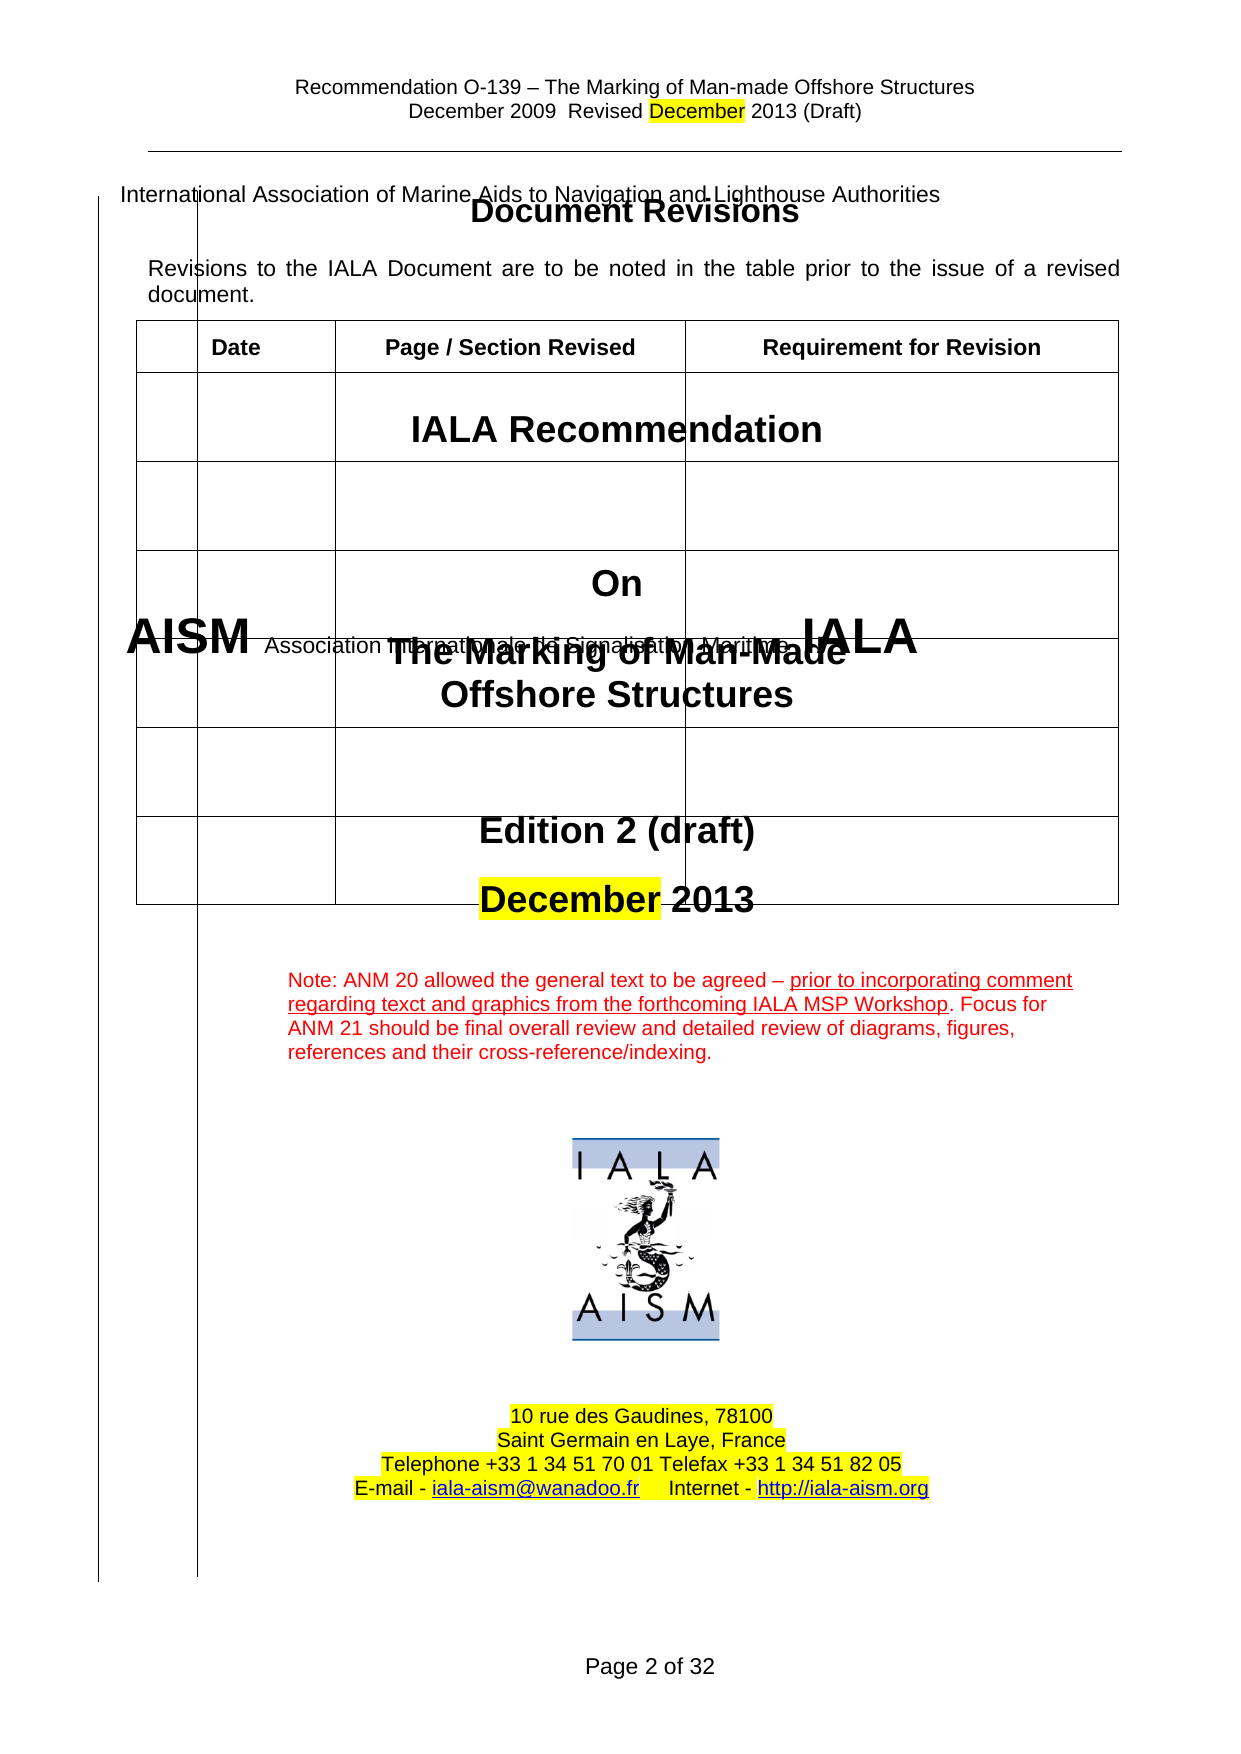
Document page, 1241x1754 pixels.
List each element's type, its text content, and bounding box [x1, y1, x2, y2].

table_cell [336, 462, 685, 549]
title Document Revisions [148, 191, 1122, 230]
table_cell [686, 373, 1118, 461]
table_cell [137, 462, 335, 549]
table_cell [336, 817, 685, 904]
table_cell [686, 462, 1118, 549]
table_cell [336, 373, 685, 461]
table_cell [686, 551, 1118, 638]
table_header Date [137, 321, 335, 372]
table_cell [137, 728, 335, 816]
table_cell [686, 728, 1118, 816]
table_cell [137, 551, 335, 638]
text Revisions to the IALA Document are to be noted in the table prior to the issue of a revised document. [148, 255, 1122, 307]
table_header Page / Section Revised [336, 321, 685, 372]
table_cell [336, 551, 685, 638]
picture [572, 1138, 720, 1341]
table_cell [336, 639, 685, 727]
table_cell [686, 639, 1118, 727]
table_cell [137, 817, 335, 904]
table_cell [336, 728, 685, 816]
table_cell [137, 373, 335, 461]
table_cell [137, 639, 335, 727]
table_header Requirement for Revision [686, 321, 1118, 372]
table_cell [686, 817, 1118, 904]
